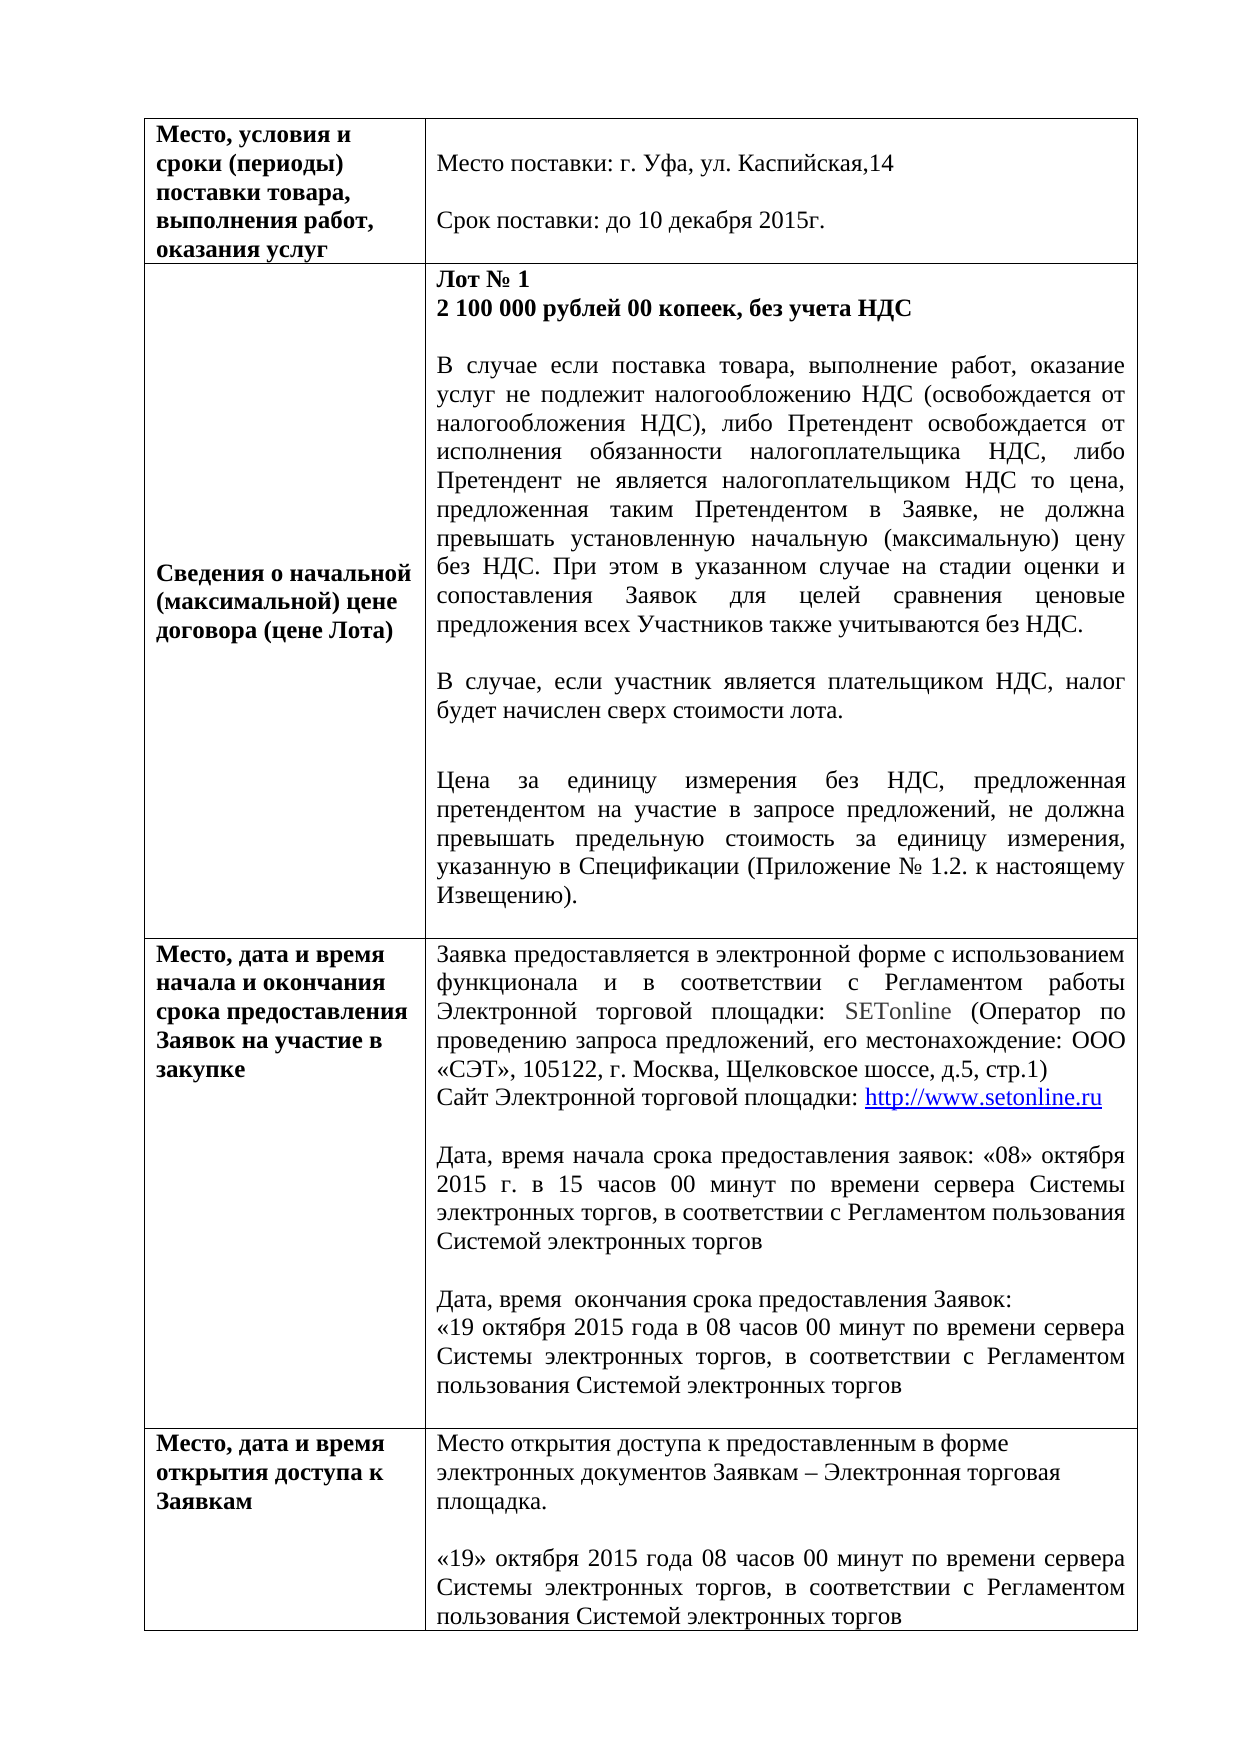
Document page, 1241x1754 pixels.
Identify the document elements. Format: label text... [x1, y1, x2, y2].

table_cell Заявка предоставляется в электронной форме с использованием функционала и в соответствии с Регламентом работы Электронной торговой площадки: SETonline (Оператор по проведению запроса предложений, его местонахождение: ООО «СЭТ», . Москва, Щелковское шоссе, д.5, стр.1) Сайт Электронной торговой площадки: http://www.setonline.ru Дата, время начала срока предоставления заявок: «08» октября 2015 г. в 15 часов 00 минут по времени сервера Системы электронных торгов, в соответствии с Регламентом пользования Системой электронных торгов Дата, время окончания срока предоставления Заявок: «19 октября 2015 года в 08 часов 00 минут по времени сервера Системы электронных торгов, в соответствии с Регламентом пользования Системой электронных торгов [426, 939, 1137, 1427]
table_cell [145, 1429, 425, 1630]
table_cell Место, дата и время начала и окончания срока предоставления Заявок на участие в закупке [145, 939, 425, 1427]
table_cell Сведения о начальной (максимальной) цене договора (цене Лота) [145, 264, 425, 938]
table_cell Место поставки: г. Уфа, ул. Каспийская,14 Срок поставки: до 10 декабря 2015г. [426, 119, 1137, 263]
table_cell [426, 1429, 1137, 1630]
table_cell Место, условия и сроки (периоды) поставки товара, выполнения работ, оказания услуг [145, 119, 425, 263]
table_cell Лот № 1 2 100 000 рублей 00 копеек, без учета НДС В случае если поставка товара, выполнение работ, оказание услуг не подлежит налогообложению НДС (освобождается от налогообложения НДС), либо Претендент освобождается от исполнения обязанности налогоплательщика НДС, либо Претендент не является налогоплательщиком НДС то цена, предложенная таким Претендентом в Заявке, не должна превышать установленную начальную (максимальную) цену без НДС. При этом в указанном случае на стадии оценки и сопоставления Заявок для целей сравнения ценовые предложения всех Участников также учитываются без НДС. В случае, если участник является плательщиком НДС, налог будет начислен сверх стоимости лота. Цена за единицу измерения без НДС, предложенная претендентом на участие в запросе предложений, не должна превышать предельную стоимость за единицу измерения, указанную в Спецификации (Приложение № 1.2. к настоящему Извещению). [426, 264, 1137, 938]
